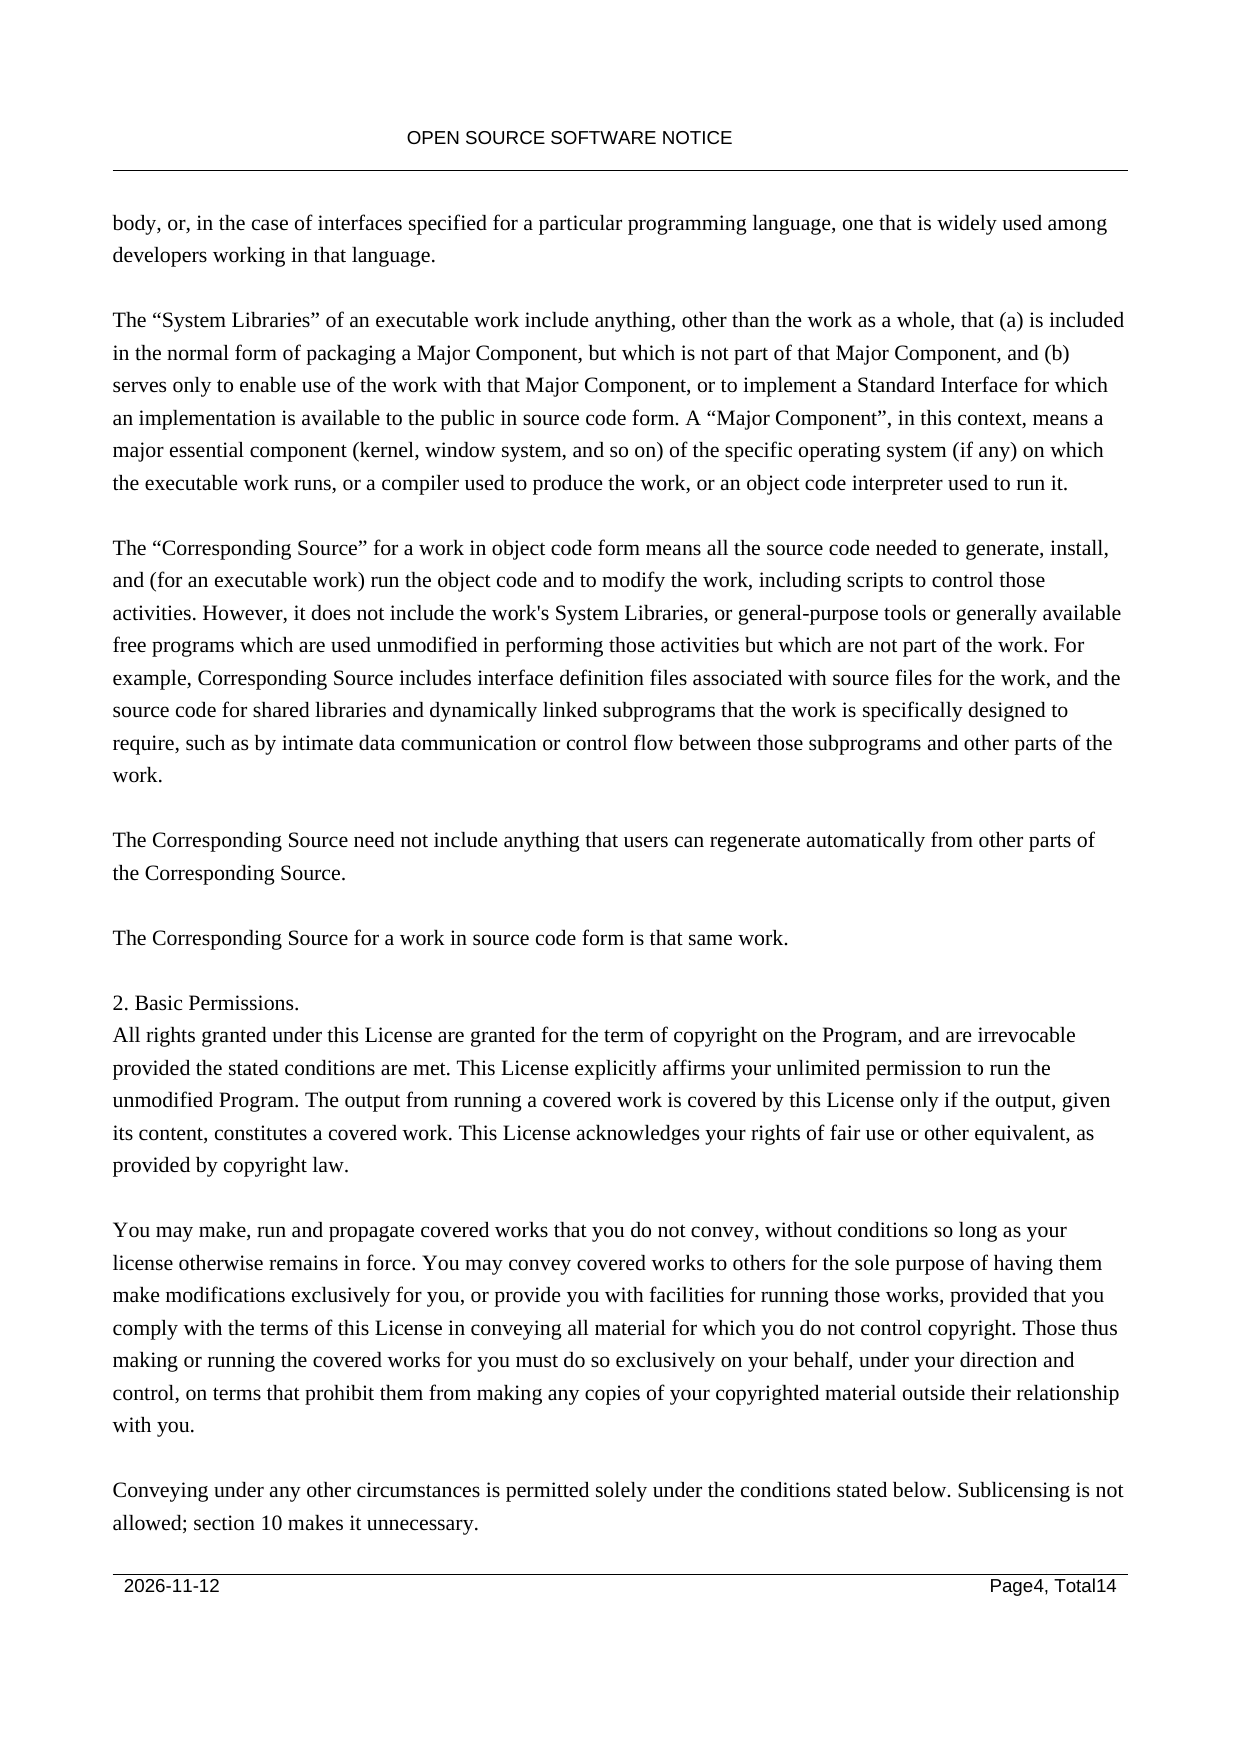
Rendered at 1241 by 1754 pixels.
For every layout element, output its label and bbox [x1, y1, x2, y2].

text [112, 206, 1128, 1539]
